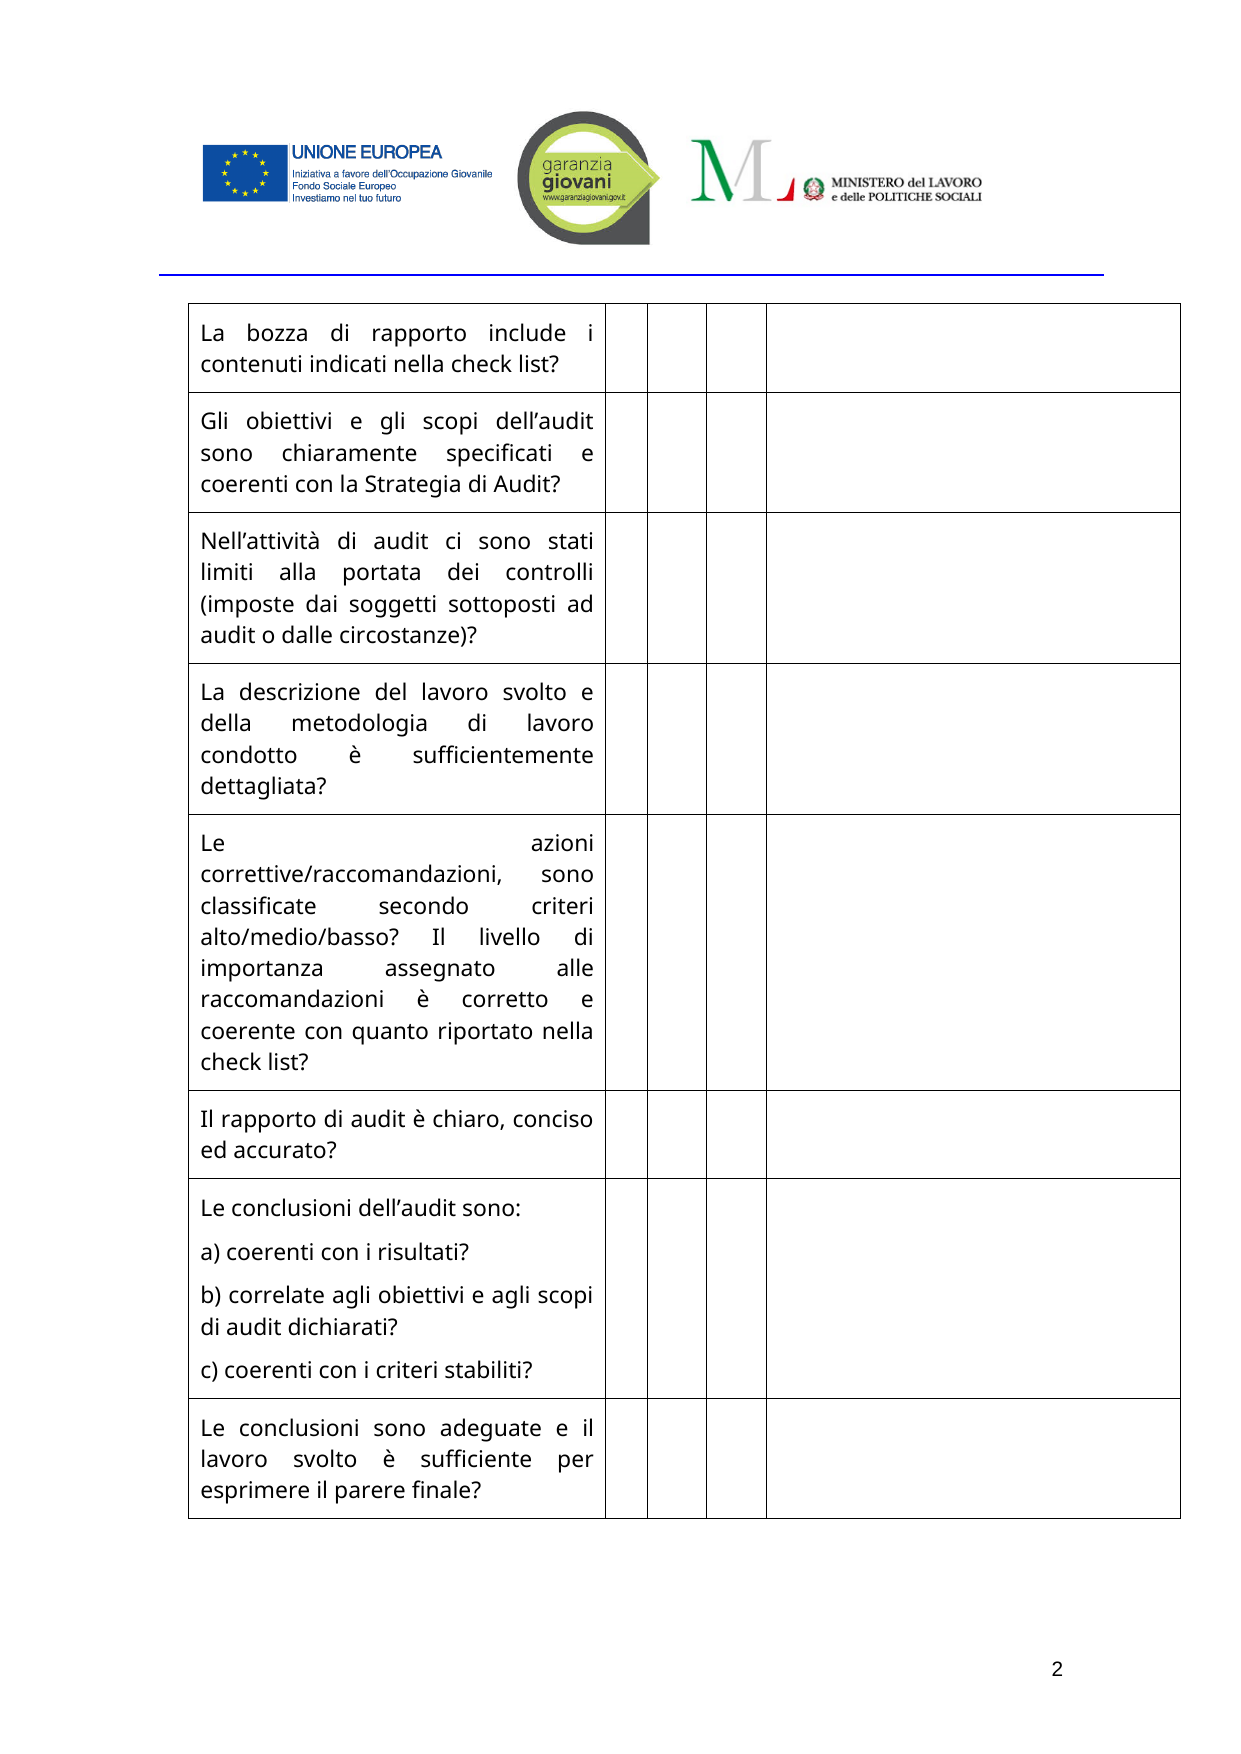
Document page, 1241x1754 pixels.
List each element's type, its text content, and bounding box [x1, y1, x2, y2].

table_cell [648, 304, 706, 392]
table_cell [648, 815, 706, 1090]
table_cell [707, 815, 766, 1090]
table_cell [707, 1091, 766, 1178]
table_cell [767, 393, 1180, 512]
table_cell [767, 513, 1180, 663]
table_cell [767, 1399, 1180, 1518]
table_cell [767, 1179, 1180, 1398]
table_cell [606, 1399, 647, 1518]
table_cell Il rapporto di audit è chiaro, conciso ed accurato? [189, 1091, 605, 1178]
table_cell [648, 1179, 706, 1398]
table_cell [767, 815, 1180, 1090]
table_cell [648, 1399, 706, 1518]
table_cell [767, 304, 1180, 392]
table_cell [648, 664, 706, 814]
table_cell [648, 393, 706, 512]
table_cell [606, 513, 647, 663]
table_cell La descrizione del lavoro svolto e della metodologia di lavoro condotto è sufficientemente dettagliata? [189, 664, 605, 814]
table_cell [707, 1399, 766, 1518]
table_cell [606, 664, 647, 814]
table_cell [606, 815, 647, 1090]
table_cell [606, 393, 647, 512]
table_cell [648, 513, 706, 663]
table_cell Nell’attività di audit ci sono stati limiti alla portata dei controlli (imposte dai soggetti sottoposti ad audit o dalle circostanze)? [189, 513, 605, 663]
table_cell [707, 1179, 766, 1398]
table_cell [648, 1091, 706, 1178]
table_cell [606, 304, 647, 392]
table_cell Le conclusioni sono adeguate e il lavoro svolto è sufficiente per esprimere il parere finale? [189, 1399, 605, 1518]
table_cell [767, 664, 1180, 814]
table_cell La bozza di rapporto include i contenuti indicati nella check list? [189, 304, 605, 392]
table_cell [606, 1091, 647, 1178]
table_cell [707, 664, 766, 814]
table_cell [707, 513, 766, 663]
table_cell Le azioni correttive/raccomandazioni, sono classificate secondo criteri alto/medio/basso? Il livello di importanza assegnato alle raccomandazioni è corretto e coerente con quanto riportato nella check list? [189, 815, 605, 1090]
table_cell Le conclusioni dell’audit sono: a) coerenti con i risultati? b) correlate agli obiettivi e agli scopi di audit dichiarati? c) coerenti con i criteri stabiliti? [189, 1179, 605, 1398]
table_cell [767, 1091, 1180, 1178]
table_cell Gli obiettivi e gli scopi dell’audit sono chiaramente specificati e coerenti con la Strategia di Audit? [189, 393, 605, 512]
table_cell [707, 304, 766, 392]
table_cell [606, 1179, 647, 1398]
table_cell [707, 393, 766, 512]
